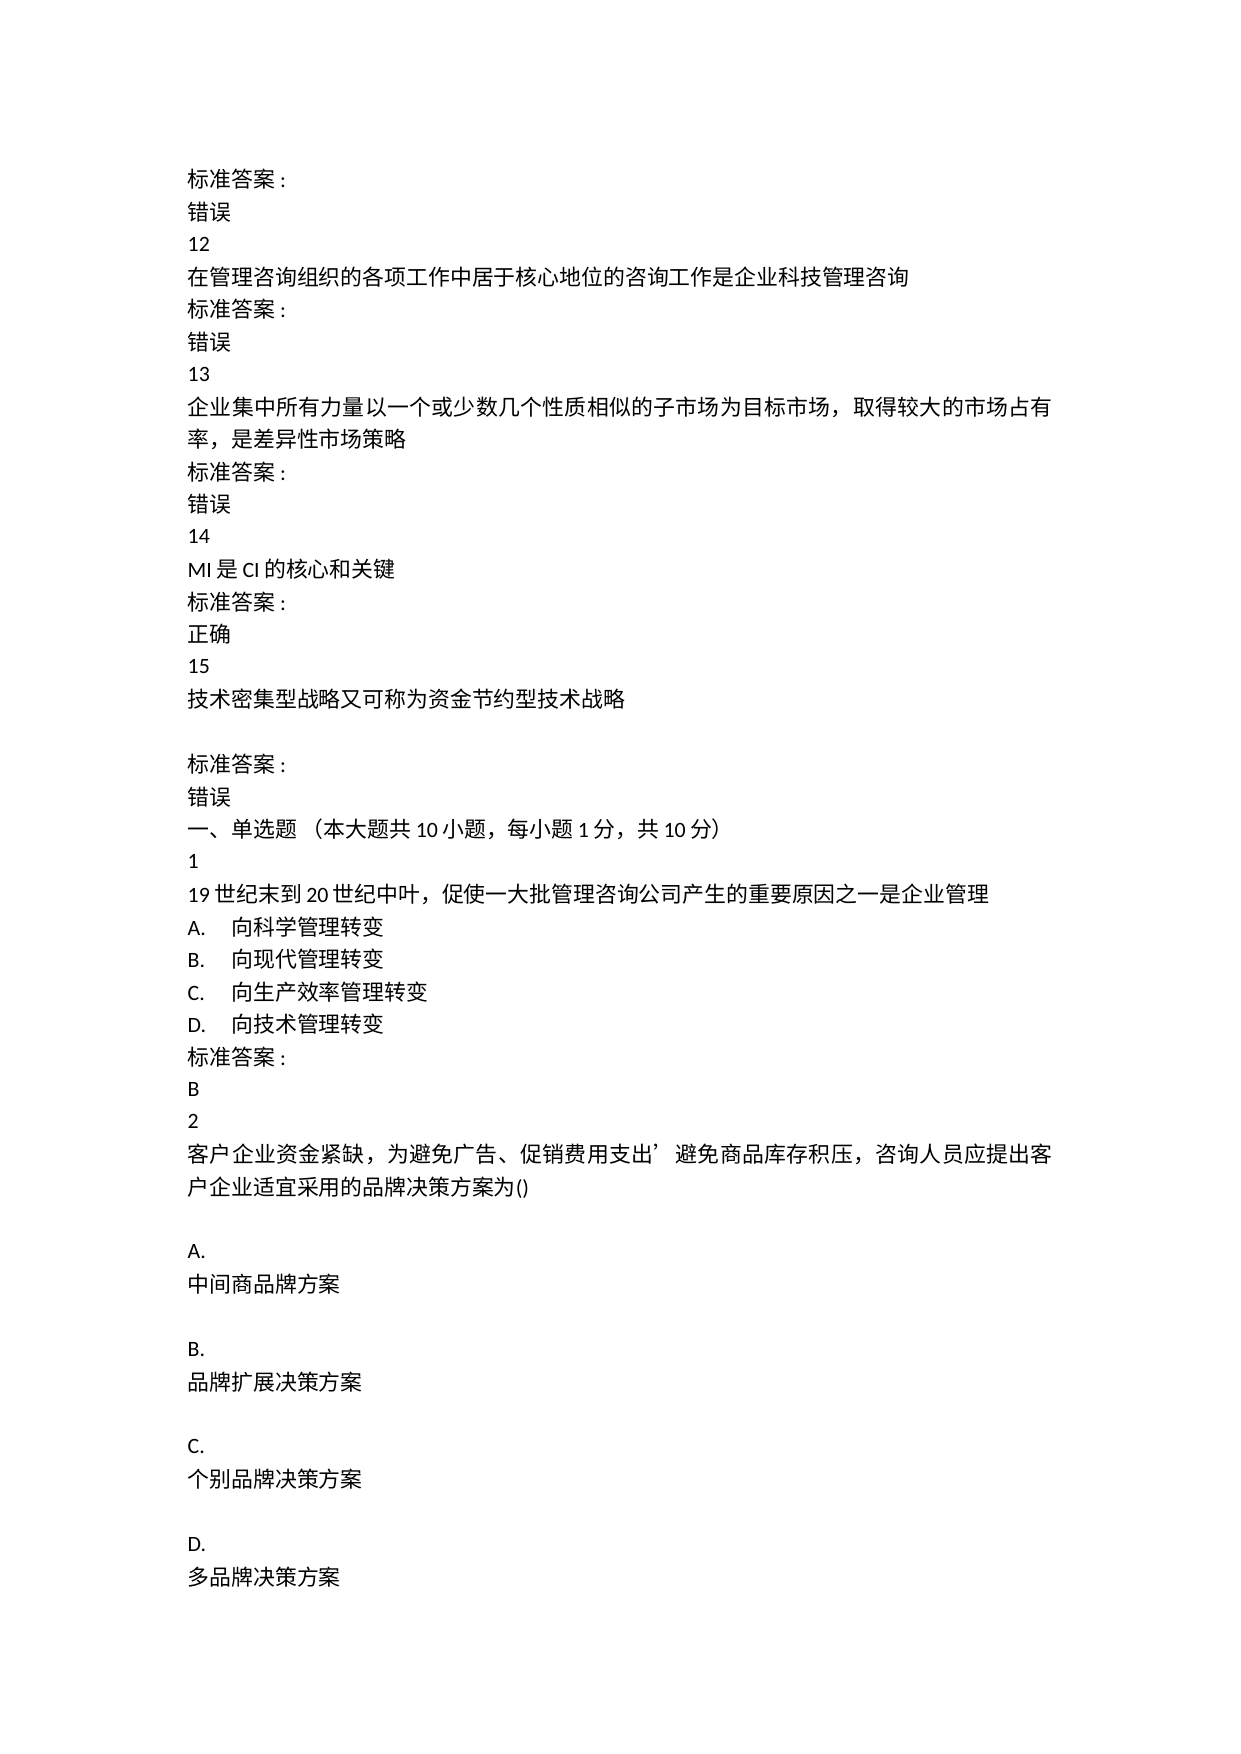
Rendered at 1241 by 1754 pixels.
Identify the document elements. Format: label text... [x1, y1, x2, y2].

text 错误 [187, 487, 1053, 519]
text 12 [187, 227, 1053, 259]
text B. [187, 1332, 1053, 1364]
text D. 向技术管理转变 [187, 1007, 1053, 1039]
text B. 向现代管理转变 [187, 942, 1053, 974]
text 错误 [187, 324, 1053, 357]
text 正确 [187, 617, 1053, 649]
text 19世纪末到20世纪中叶，促使一大批管理咨询公司产生的重要原因之一是企业管理 [187, 877, 1053, 909]
text 个别品牌决策方案 [187, 1462, 1053, 1494]
text 技术密集型战略又可称为资金节约型技术战略 [187, 682, 1053, 714]
text 标准答案 : [187, 162, 1053, 194]
text 标准答案 : [187, 1039, 1053, 1072]
text C. 向生产效率管理转变 [187, 974, 1053, 1007]
text 14 [187, 519, 1053, 552]
text 1 [187, 844, 1053, 877]
text MI是CI的核心和关键 [187, 552, 1053, 584]
text 一、单选题 （本大题共10小题，每小题1分，共10分） [187, 812, 1053, 844]
text C. [187, 1429, 1053, 1462]
text 标准答案 : [187, 292, 1053, 324]
text 15 [187, 649, 1053, 682]
text 2 [187, 1104, 1053, 1137]
text 企业集中所有力量以一个或少数几个性质相似的子市场为目标市场，取得较大的市场占有率，是差异性市场策略 [187, 389, 1053, 454]
text 品牌扩展决策方案 [187, 1364, 1053, 1397]
text 客户企业资金紧缺，为避免广告、促销费用支出’避免商品库存积压，咨询人员应提出客户企业适宜采用的品牌决策方案为() [187, 1137, 1053, 1202]
text D. [187, 1527, 1053, 1559]
text 标准答案 : [187, 747, 1053, 779]
text A. [187, 1234, 1053, 1267]
text 在管理咨询组织的各项工作中居于核心地位的咨询工作是企业科技管理咨询 [187, 259, 1053, 292]
text 中间商品牌方案 [187, 1267, 1053, 1299]
text 13 [187, 357, 1053, 389]
text 错误 [187, 194, 1053, 227]
text 标准答案 : [187, 584, 1053, 617]
text 错误 [187, 779, 1053, 812]
text 标准答案 : [187, 454, 1053, 487]
text B [187, 1072, 1053, 1104]
text 多品牌决策方案 [187, 1559, 1053, 1592]
text A. 向科学管理转变 [187, 909, 1053, 942]
